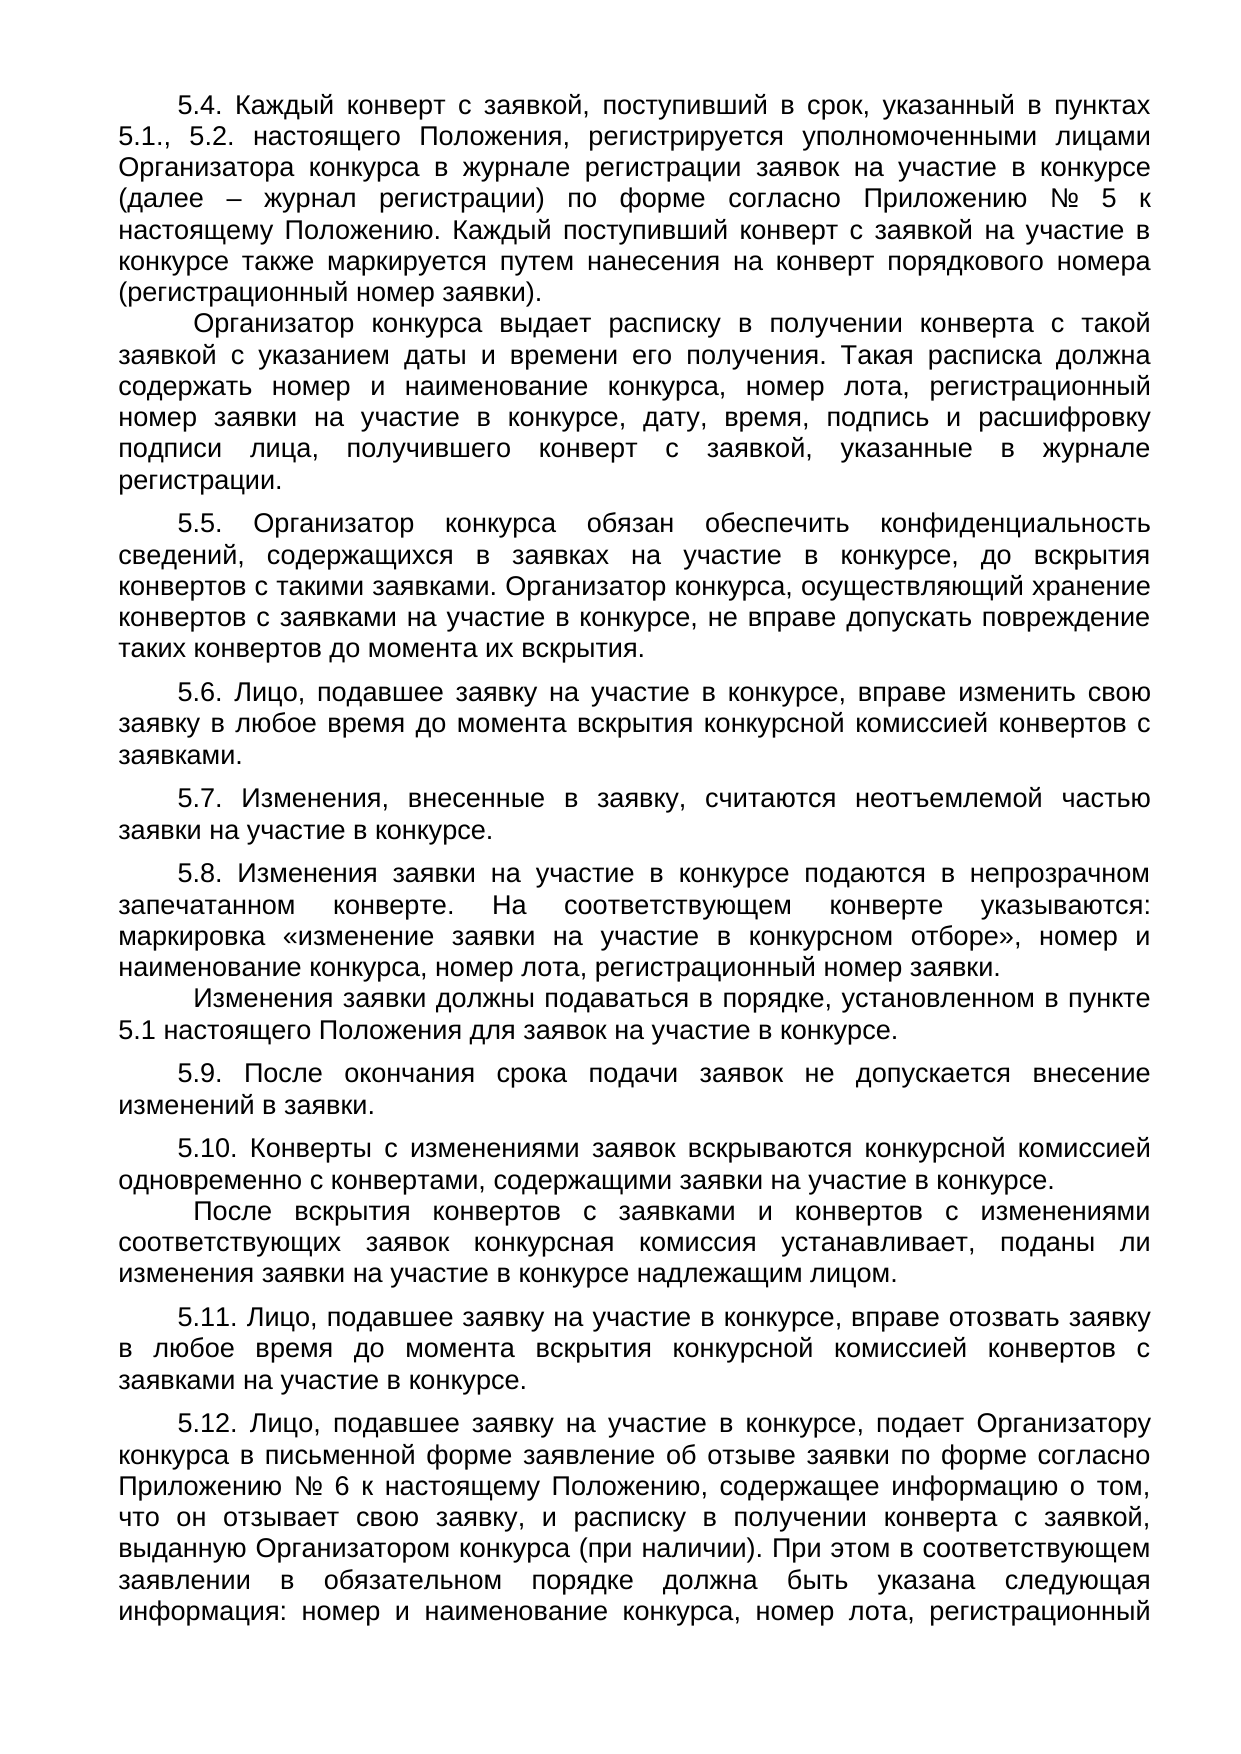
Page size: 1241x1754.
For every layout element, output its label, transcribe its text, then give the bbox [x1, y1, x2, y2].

text Организатор конкурса выдает расписку в получении конверта с такой заявкой с указанием даты и времени его получения. Такая расписка должна содержать номер и наименование конкурса, номер лота, регистрационный номер заявки на участие в конкурсе, дату, время, подпись и расшифровку подписи лица, получившего конверт с заявкой, указанные в журнале регистрации. [118, 307, 1152, 495]
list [118, 1407, 1152, 1626]
list 5.9. После окончания срока подачи заявок не допускается внесение изменений в заявки. [118, 1057, 1152, 1120]
list 5.6. Лицо, подавшее заявку на участие в конкурсе, вправе изменить свою заявку в любое время до момента вскрытия конкурсной комиссией конвертов с заявками. [118, 676, 1152, 770]
list 5.11. Лицо, подавшее заявку на участие в конкурсе, вправе отозвать заявку в любое время до момента вскрытия конкурсной комиссией конвертов с заявками на участие в конкурсе. [118, 1301, 1152, 1395]
list 5.8. Изменения заявки на участие в конкурсе подаются в непрозрачном запечатанном конверте. На соответствующем конверте указываются: маркировка «изменение заявки на участие в конкурсном отборе», номер и наименование конкурса, номер лота, регистрационный номер заявки. [118, 857, 1152, 982]
list 5.7. Изменения, внесенные в заявку, считаются неотъемлемой частью заявки на участие в конкурсе. [118, 782, 1152, 845]
text После вскрытия конвертов с заявками и конвертов с изменениями соответствующих заявок конкурсная комиссия устанавливает, поданы ли изменения заявки на участие в конкурсе надлежащим лицом. [118, 1195, 1152, 1289]
text Изменения заявки должны подаваться в порядке, установленном в пункте 5.1 настоящего Положения для заявок на участие в конкурсе. [118, 982, 1152, 1045]
list 5.5. Организатор конкурса обязан обеспечить конфиденциальность сведений, содержащихся в заявках на участие в конкурсе, до вскрытия конвертов с такими заявками. Организатор конкурса, осуществляющий хранение конвертов с заявками на участие в конкурсе, не вправе допускать повреждение таких конвертов до момента их вскрытия. [118, 507, 1152, 664]
list 5.4. Каждый конверт с заявкой, поступивший в срок, указанный в пунктах 5.1., 5.2. настоящего Положения, регистрируется уполномоченными лицами Организатора конкурса в журнале регистрации заявок на участие в конкурсе (далее – журнал регистрации) по форме согласно Приложению № 5 к настоящему Положению. Каждый поступивший конверт с заявкой на участие в конкурсе также маркируется путем нанесения на конверт порядкового номера (регистрационный номер заявки). [118, 89, 1152, 307]
list 5.10. Конверты с изменениями заявок вскрываются конкурсной комиссией одновременно с конвертами, содержащими заявки на участие в конкурсе. [118, 1132, 1152, 1195]
